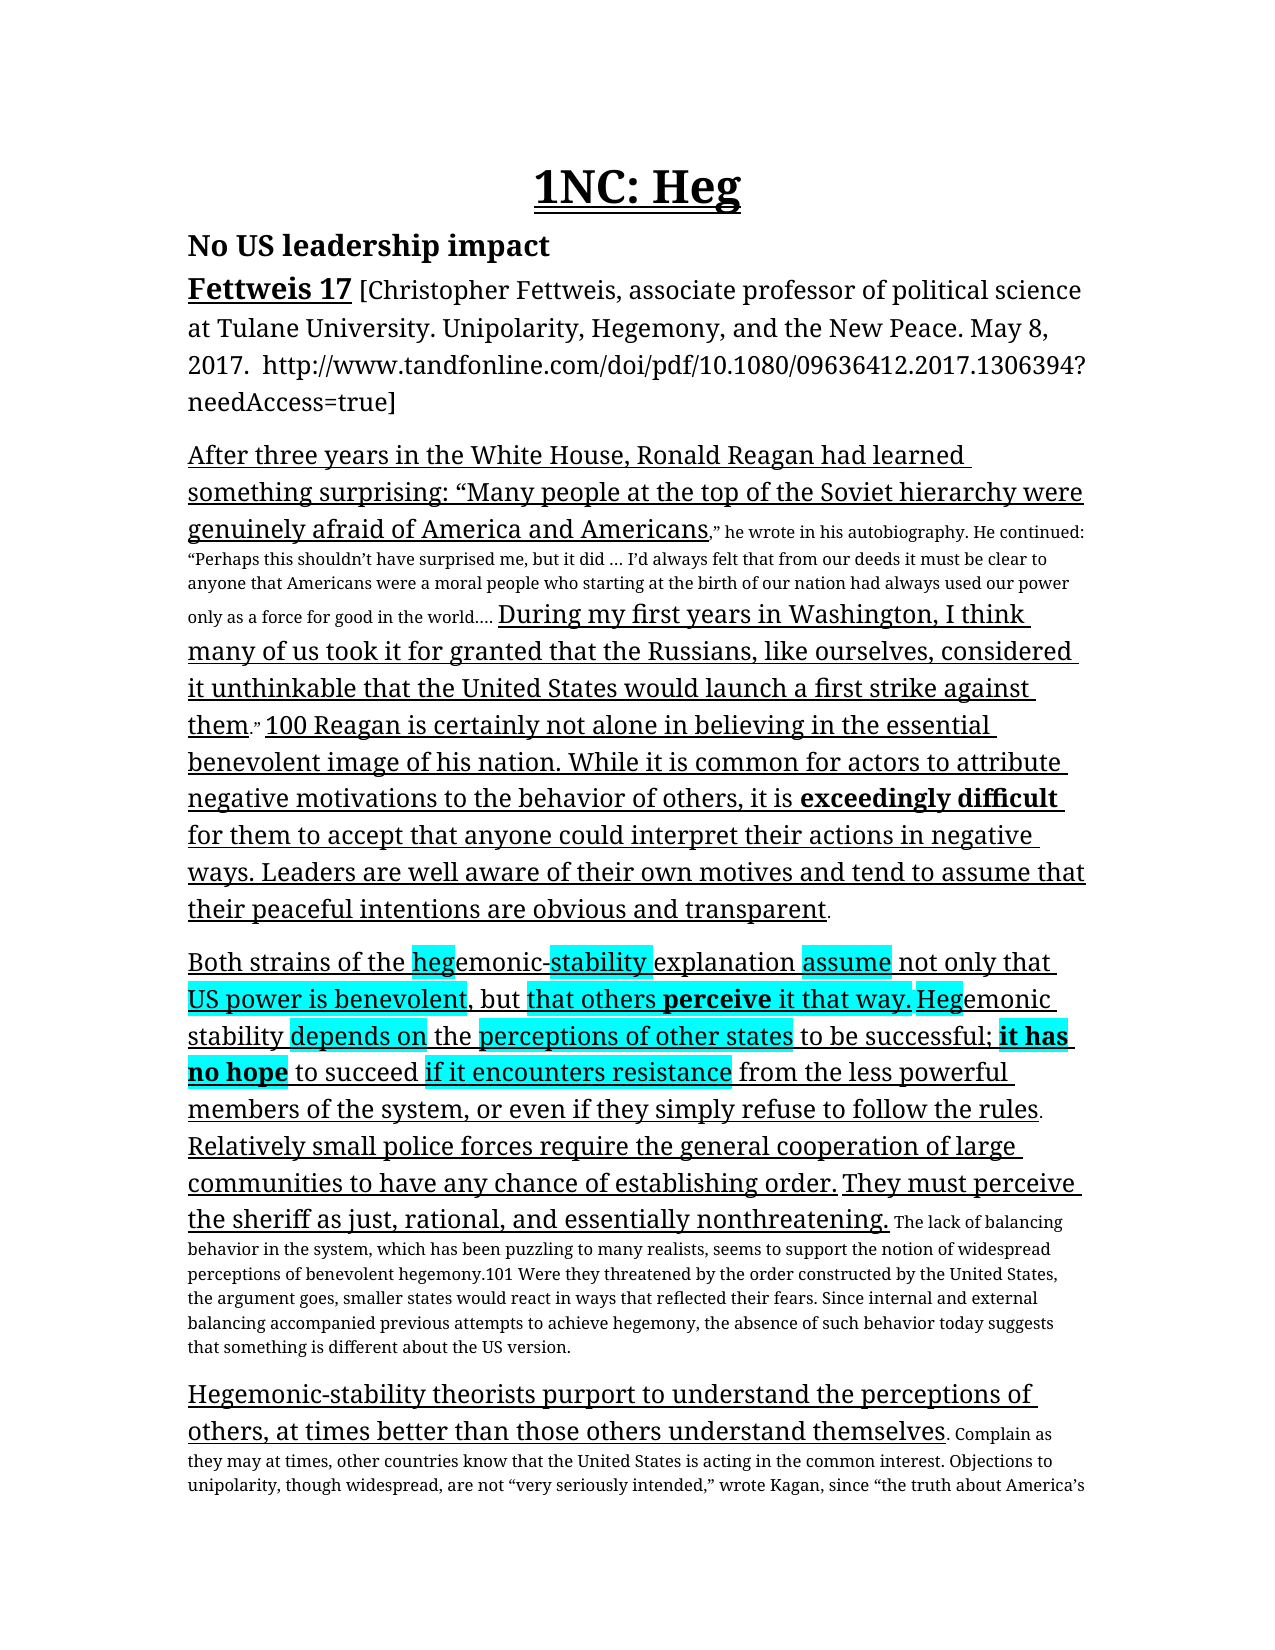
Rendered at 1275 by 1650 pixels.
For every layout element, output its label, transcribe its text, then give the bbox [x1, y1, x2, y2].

text Fettweis 17 [Christopher Fettweis, associate professor of political science at Tulane University. Unipolarity, Hegemony, and the New Peace. May 8, 2017. http://www.tandfonline.com/doi/pdf/10.1080/09636412.2017.1306394?needAccess=true] [187, 268, 1087, 418]
subtitle 1NC: Heg [187, 154, 1087, 217]
text After three years in the White House, Ronald Reagan had learned something surprising: “Many people at the top of the Soviet hierarchy were genuinely afraid of America and Americans,” he wrote in his autobiography. He continued: “Perhaps this shouldn’t have surprised me, but it did … I’d always felt that from our deeds it must be clear to anyone that Americans were a moral people who starting at the birth of our nation had always used our power only as a force for good in the world…. During my first years in Washington, I think many of us took it for granted that the Russians, like ourselves, considered it unthinkable that the United States would launch a first strike against them.” 100 Reagan is certainly not alone in believing in the essential benevolent image of his nation. While it is common for actors to attribute negative motivations to the behavior of others, it is exceedingly difficult for them to accept that anyone could interpret their actions in negative ways. Leaders are well aware of their own motives and tend to assume that their peaceful intentions are obvious and transparent. [187, 438, 1087, 925]
subtitle No US leadership impact [187, 226, 1087, 265]
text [187, 1377, 1087, 1497]
text Both strains of the hegemonic-stability explanation assume not only that US power is benevolent, but that others perceive it that way. Hegemonic stability depends on the perceptions of other states to be successful; it has no hope to succeed if it encounters resistance from the less powerful members of the system, or even if they simply refuse to follow the rules. Relatively small police forces require the general cooperation of large communities to have any chance of establishing order. They must perceive the sheriff as just, rational, and essentially nonthreatening. The lack of balancing behavior in the system, which has been puzzling to many realists, seems to support the notion of widespread perceptions of benevolent hegemony.101 Were they threatened by the order constructed by the United States, the argument goes, smaller states would react in ways that reflected their fears. Since internal and external balancing accompanied previous attempts to achieve hegemony, the absence of such behavior today suggests that something is different about the US version. [187, 945, 1087, 1358]
